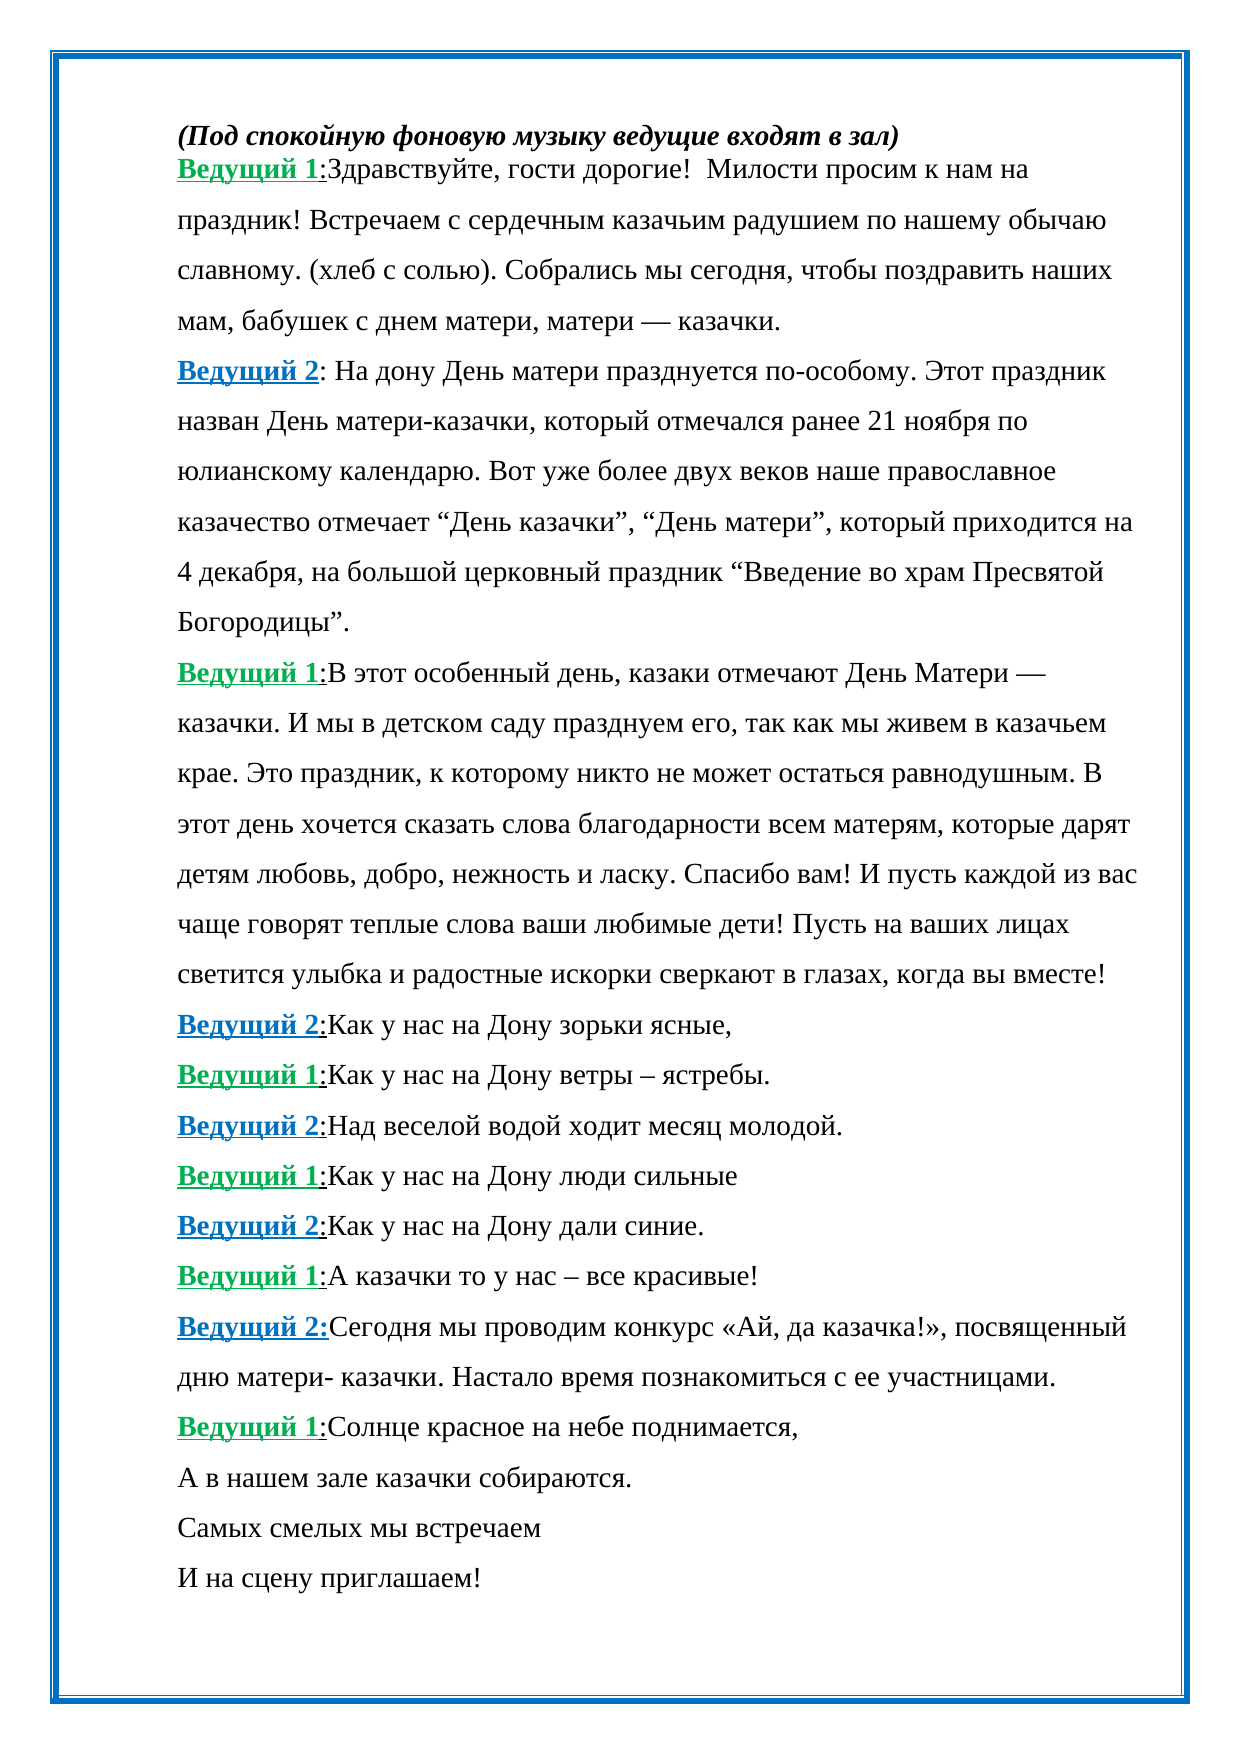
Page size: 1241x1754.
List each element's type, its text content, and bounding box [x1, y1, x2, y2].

text Ведущий 1:Как у нас на Дону люди сильные [177, 1158, 1152, 1191]
text Самых смелых мы встречаем [177, 1510, 1152, 1544]
text Ведущий 1:В этот особенный день, казаки отмечают День Матери — казачки. И мы в детском саду празднуем его, так как мы живем в казачьем крае. Это праздник, к которому никто не может остаться равнодушным. В этот день хочется сказать слова благодарности всем матерям, которые дарят детям любовь, добро, нежность и ласку. Спасибо вам! И пусть каждой из вас чаще говорят теплые слова ваши любимые дети! Пусть на ваших лицах светится улыбка и радостные искорки сверкают в глазах, когда вы вместе! [177, 655, 1152, 990]
text Ведущий 1:Здравствуйте, гости дорогие! Милости просим к нам на праздник! Встречаем с сердечным казачьим радушием по нашему обычаю славному. (хлеб с солью). Собрались мы сегодня, чтобы поздравить наших мам, бабушек с днем матери, матери — казачки. [177, 152, 1152, 336]
text Ведущий 2:Как у нас на Дону дали синие. [177, 1208, 1152, 1242]
text Ведущий 2:Над веселой водой ходит месяц молодой. [177, 1108, 1152, 1141]
text Ведущий 1:Как у нас на Дону ветры – ястребы. [177, 1057, 1152, 1091]
text (Под спокойную фоновую музыку ведущие входят в зал) [177, 118, 1152, 152]
text Ведущий 2:Сегодня мы проводим конкурс «Ай, да казачка!», посвященный дню матери- казачки. Настало время познакомиться с ее участницами. [177, 1309, 1152, 1393]
text Ведущий 1:Солнце красное на небе поднимается, [177, 1409, 1152, 1443]
text Ведущий 1:А казачки то у нас – все красивые! [177, 1258, 1152, 1292]
text Ведущий 2: На дону День матери празднуется по-особому. Этот праздник назван День матери-казачки, который отмечался ранее 21 ноября по юлианскому календарю. Вот уже более двух веков наше православное казачество отмечает “День казачки”, “День матери”, который приходится на 4 декабря, на большой церковный праздник “Введение во храм Пресвятой Богородицы”. [177, 353, 1152, 638]
text И на сцену приглашаем! [177, 1560, 1152, 1594]
text А в нашем зале казачки собираются. [177, 1460, 1152, 1493]
text Ведущий 2:Как у нас на Дону зорьки ясные, [177, 1007, 1152, 1041]
